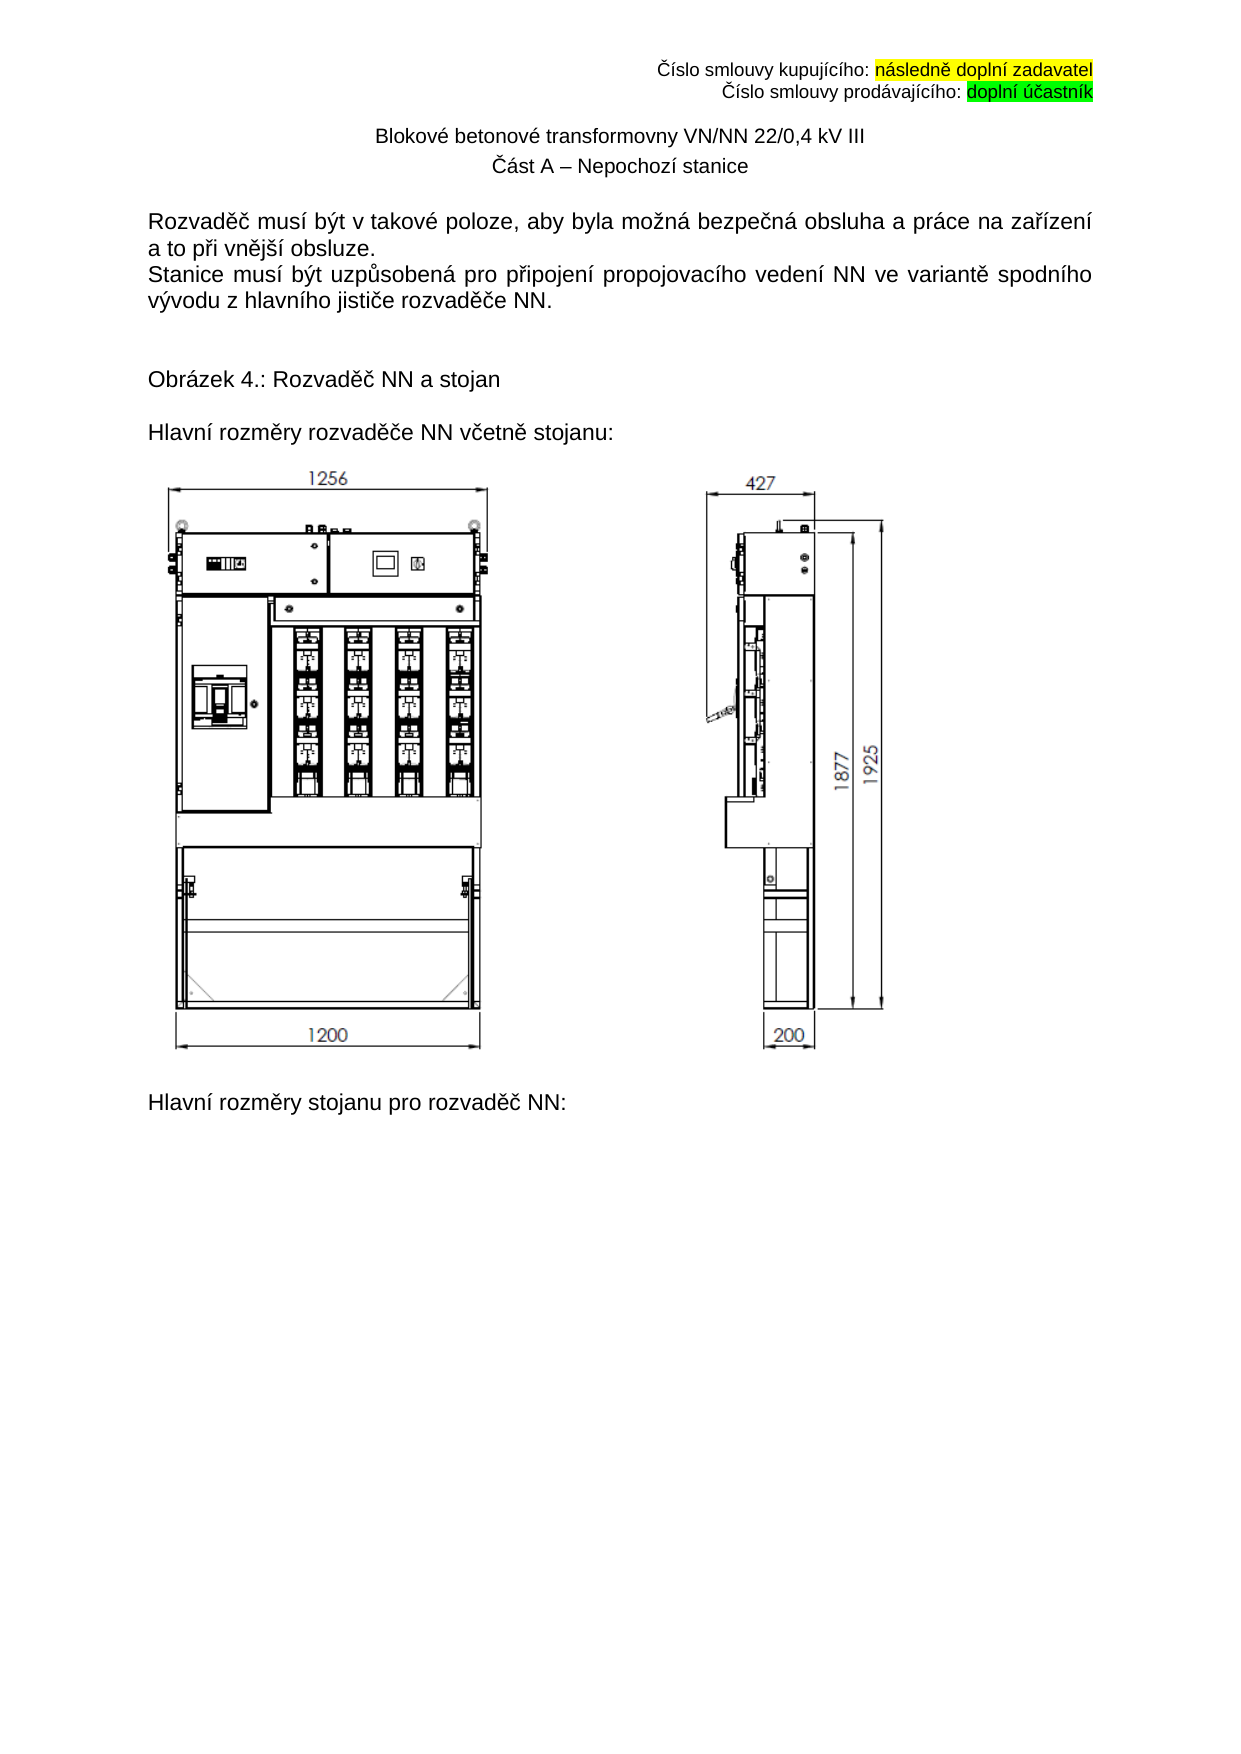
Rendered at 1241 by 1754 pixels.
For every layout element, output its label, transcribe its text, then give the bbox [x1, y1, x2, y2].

picture [147, 469, 917, 1063]
text Rozvaděč musí být v takové poloze, aby byla možná bezpečná obsluha a práce na zařízení a to při vnější obsluze. [148, 208, 1093, 261]
text Hlavní rozměry stojanu pro rozvaděč NN: [148, 1089, 1093, 1116]
text Obrázek 4.: Rozvaděč NN a stojan [148, 366, 1093, 393]
text Stanice musí být uzpůsobená pro připojení propojovacího vedení NN ve variantě spodního vývodu z hlavního jističe rozvaděče NN. [148, 261, 1093, 313]
text Hlavní rozměry rozvaděče NN včetně stojanu: [148, 419, 1093, 445]
